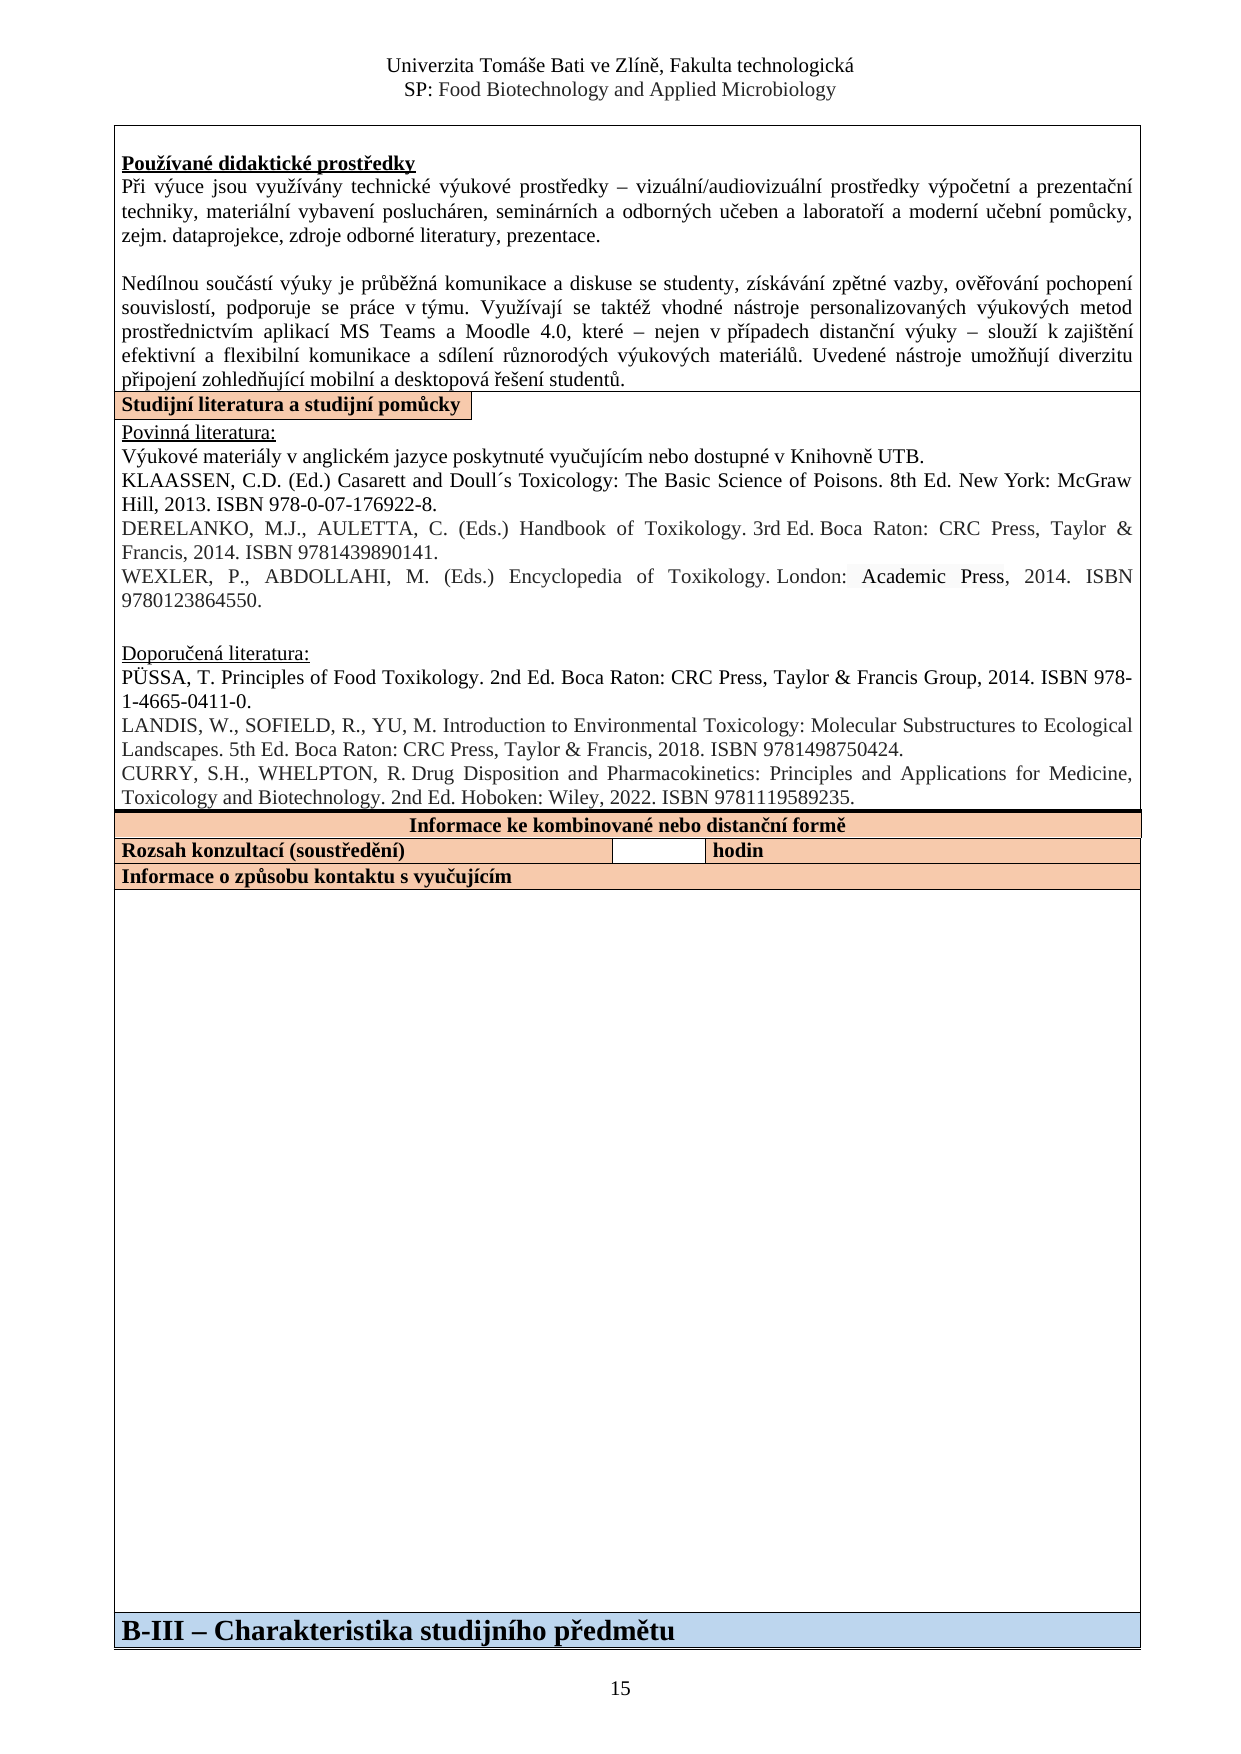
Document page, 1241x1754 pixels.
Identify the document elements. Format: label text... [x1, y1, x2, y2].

table_cell [115, 890, 1140, 1612]
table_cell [115, 126, 1140, 391]
table_cell Povinná literatura: Výukové materiály v anglickém jazyce poskytnuté vyučujícím nebo dostupné v Knihovně UTB. KLAASSEN, C.D. (Ed.) Casarett and Doull´s Toxicology: The Basic Science of Poisons. 8th Ed. New York: McGraw Hill, 2013. ISBN 978-0-07-176922-8. DERELANKO, M.J., AULETTA, C. (Eds.) Handbook of Toxikology. 3rd Ed. Boca Raton: CRC Press, Taylor & Francis, 2014. ISBN 9781439890141. WEXLER, P., Abdollahi, M. (Eds.) Encyclopedia of Toxikology. London: Academic Press, 2014. ISBN 9780123864550. Doporučená literatura: Püssa, T. Principles of Food Toxikology. 2nd Ed. Boca Raton: CRC Press, Taylor & Francis Group, 2014. ISBN 978-1-4665-0411-0. LANDIS, W., SOFIELD, R., YU, M. Introduction to Environmental Toxicology: Molecular Substructures to Ecological Landscapes. 5th Ed. Boca Raton: CRC Press, Taylor & Francis, 2018. ISBN 9781498750424. CURRY, S.H., WHELPTON, R. Drug Disposition and Pharmacokinetics: Principles and Applications for Medicine, Toxicology and Biotechnology. 2nd Ed. Hoboken: Wiley, 2022. ISBN 9781119589235. [115, 419, 1140, 809]
table_cell [472, 392, 1140, 419]
table_cell Informace ke kombinované nebo distanční formě [115, 813, 1141, 837]
table_cell Studijní literatura a studijní pomůcky [115, 392, 471, 419]
table_cell Informace o způsobu kontaktu s vyučujícím [115, 864, 1140, 889]
table_cell hodin [706, 839, 1140, 863]
table_cell B-III – Charakteristika studijního předmětu [115, 1613, 1140, 1647]
table_cell Rozsah konzultací (soustředění) [115, 839, 612, 863]
table_cell [613, 839, 705, 863]
